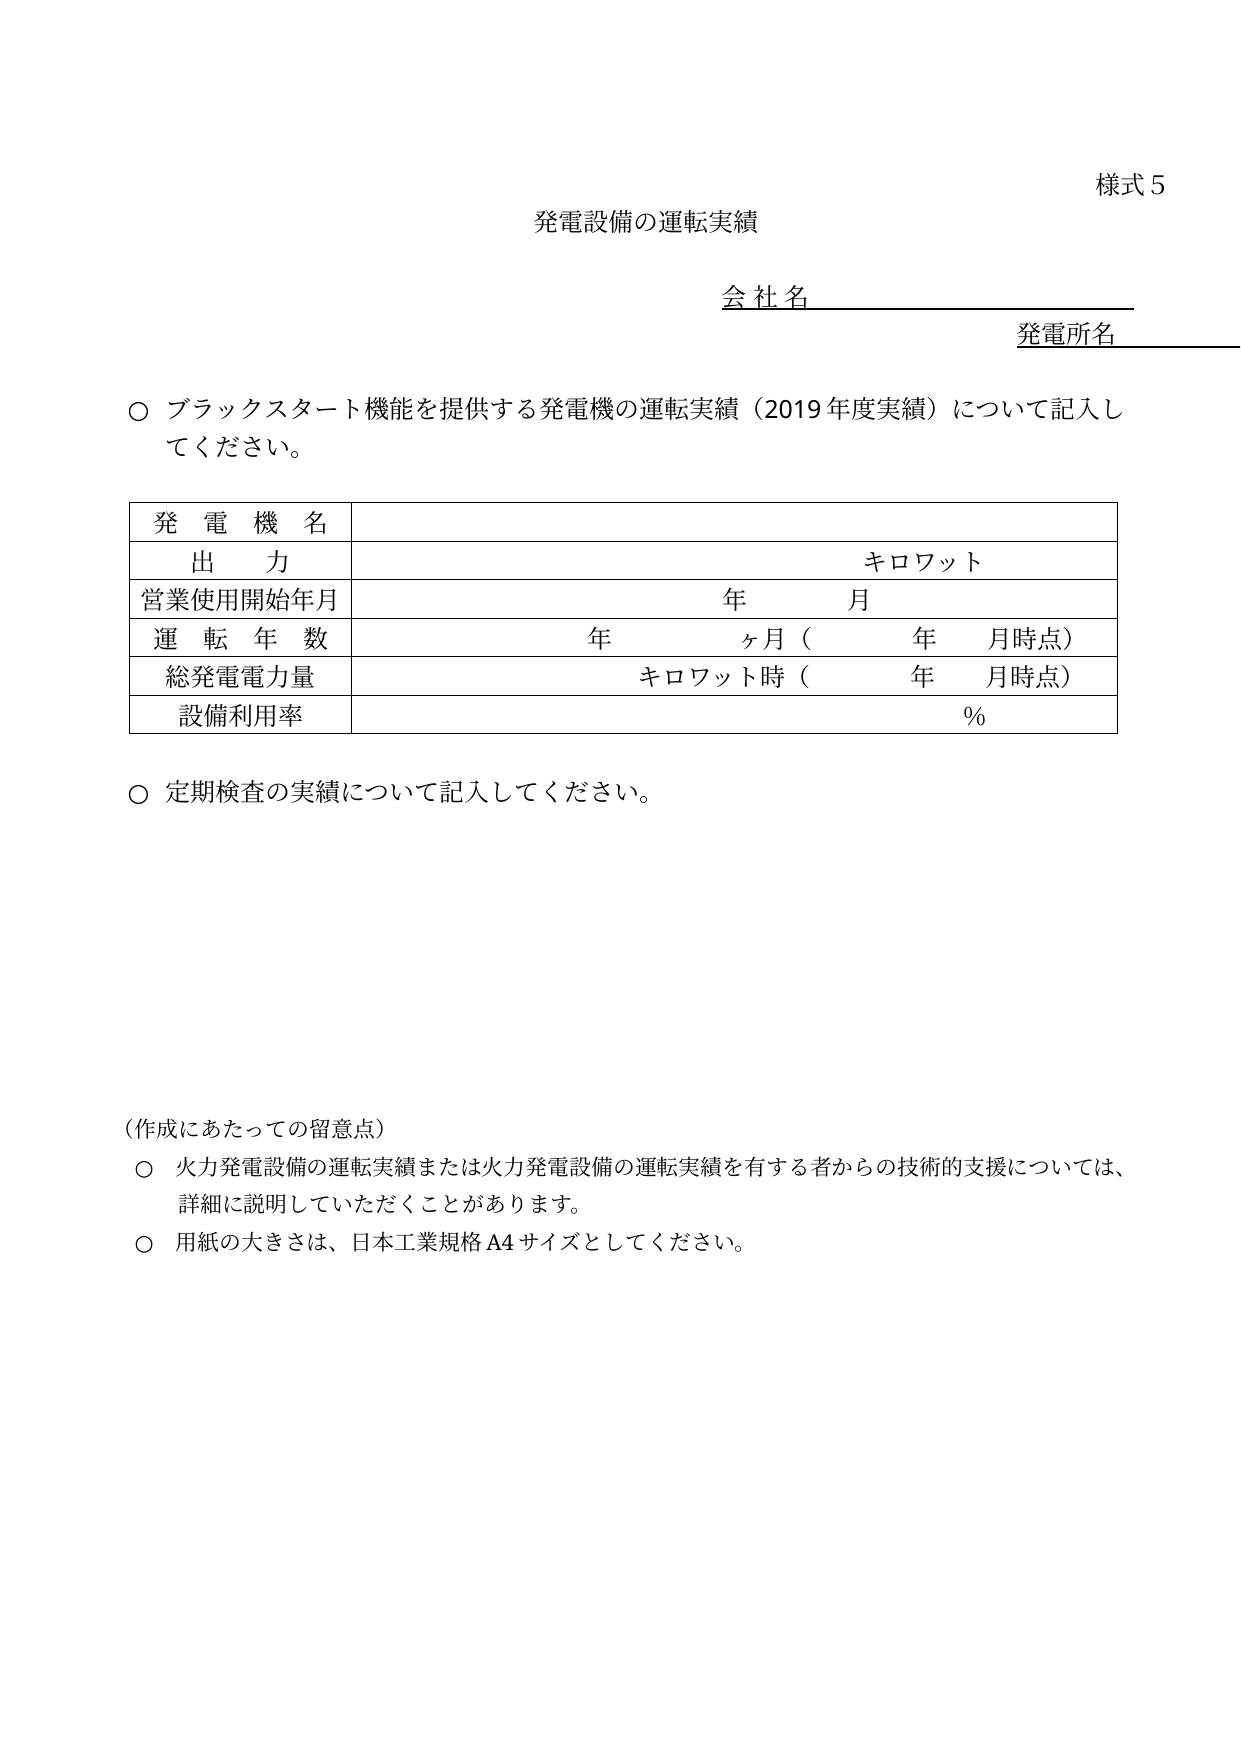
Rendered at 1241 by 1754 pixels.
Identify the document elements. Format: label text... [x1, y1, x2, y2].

text （作成にあたっての留意点） [112, 1109, 1128, 1147]
text 発電所名 [150, 314, 1117, 352]
text 会社名 [112, 277, 1128, 314]
table_cell 運 転 年 数 [130, 619, 351, 656]
table_cell 出 力 [130, 542, 351, 579]
table_cell 営業使用開始年月 [130, 580, 351, 618]
table_cell 年 ヶ月（ 年 月時点） [352, 619, 1117, 656]
table_cell 総発電電力量 [130, 657, 351, 695]
text ○ 火力発電設備の運転実績または火力発電設備の運転実績を有する者からの技術的支援については、詳細に説明していただくことがあります。 [134, 1147, 1128, 1222]
table_header [352, 503, 1117, 541]
table_cell ％ [352, 696, 1117, 733]
table_cell キロワット [352, 542, 1117, 579]
table_cell 年 月 [352, 580, 1117, 618]
table_cell 設備利用率 [130, 696, 351, 733]
text ○ 用紙の大きさは、日本工業規格A4サイズとしてください。 [112, 1222, 1128, 1259]
text 発電設備の運転実績 [165, 202, 1128, 239]
list ブラックスタート機能を提供する発電機の運転実績（2019年度実績）について記入してください。 [127, 389, 1128, 464]
table_cell キロワット時（ 年 月時点） [352, 657, 1117, 695]
table_header 発 電 機 名 [130, 503, 351, 541]
list 定期検査の実績について記入してください。 [127, 772, 1128, 809]
